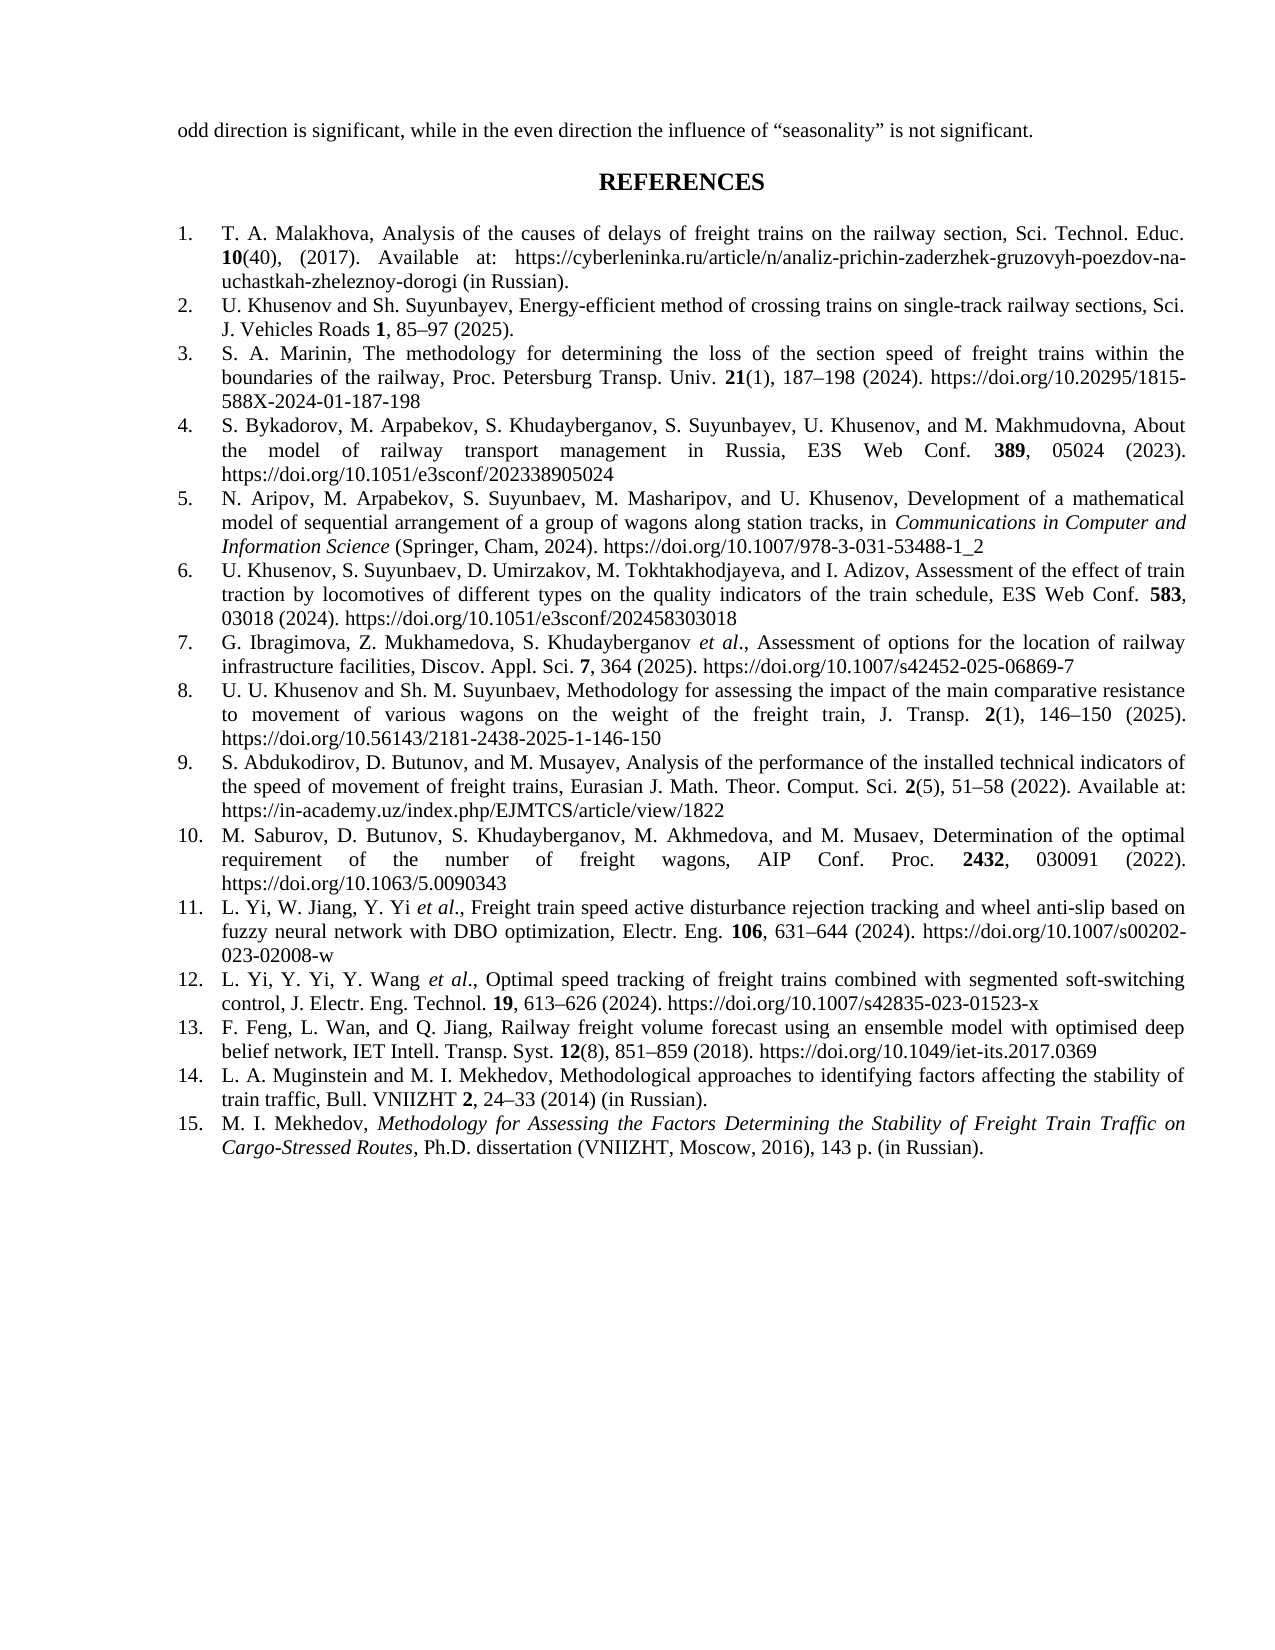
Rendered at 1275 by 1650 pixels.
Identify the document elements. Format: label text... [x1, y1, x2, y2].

list F. Feng, L. Wan, and Q. Jiang, Railway freight volume forecast using an ensemble model with optimised deep belief network, IET Intell. Transp. Syst. 12(8), 851–859 (2018). https://doi.org/10.1049/iet-its.2017.0369 [177, 1015, 1186, 1063]
list L. Yi, W. Jiang, Y. Yi et al., Freight train speed active disturbance rejection tracking and wheel anti-slip based on fuzzy neural network with DBO optimization, Electr. Eng. 106, 631–644 (2024). https://doi.org/10.1007/s00202-023-02008-w [177, 895, 1186, 967]
list G. Ibragimova, Z. Mukhamedova, S. Khudayberganov et al., Assessment of options for the location of railway infrastructure facilities, Discov. Appl. Sci. 7, 364 (2025). https://doi.org/10.1007/s42452-025-06869-7 [177, 630, 1186, 678]
list S. Bykadorov, M. Arpabekov, S. Khudayberganov, S. Suyunbayev, U. Khusenov, and M. Makhmudovna, About the model of railway transport management in Russia, E3S Web Conf. 389, 05024 (2023). https://doi.org/10.1051/e3sconf/202338905024 [177, 413, 1186, 486]
list U. Khusenov, S. Suyunbaev, D. Umirzakov, M. Tokhtakhodjayeva, and I. Adizov, Assessment of the effect of train traction by locomotives of different types on the quality indicators of the train schedule, E3S Web Conf. 583, 03018 (2024). https://doi.org/10.1051/e3sconf/202458303018 [177, 558, 1186, 630]
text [177, 118, 1186, 142]
list T. A. Malakhova, Analysis of the causes of delays of freight trains on the railway section, Sci. Technol. Educ. 10(40), (2017). Available at: https://cyberleninka.ru/article/n/analiz-prichin-zaderzhek-gruzovyh-poezdov-na-uchastkah-zheleznoy-dorogi (in Russian). [177, 221, 1186, 293]
list U. Khusenov and Sh. Suyunbayev, Energy-efficient method of crossing trains on single-track railway sections, Sci. J. Vehicles Roads 1, 85–97 (2025). [177, 293, 1186, 341]
list S. A. Marinin, The methodology for determining the loss of the section speed of freight trains within the boundaries of the railway, Proc. Petersburg Transp. Univ. 21(1), 187–198 (2024). https://doi.org/10.20295/1815-588X-2024-01-187-198 [177, 341, 1186, 413]
list S. Abdukodirov, D. Butunov, and M. Musayev, Analysis of the performance of the installed technical indicators of the speed of movement of freight trains, Eurasian J. Math. Theor. Comput. Sci. 2(5), 51–58 (2022). Available at: https://in-academy.uz/index.php/EJMTCS/article/view/1822 [177, 750, 1186, 822]
list U. U. Khusenov and Sh. M. Suyunbaev, Methodology for assessing the impact of the main comparative resistance to movement of various wagons on the weight of the freight train, J. Transp. 2(1), 146–150 (2025). https://doi.org/10.56143/2181-2438-2025-1-146-150 [177, 678, 1186, 750]
list L. Yi, Y. Yi, Y. Wang et al., Optimal speed tracking of freight trains combined with segmented soft-switching control, J. Electr. Eng. Technol. 19, 613–626 (2024). https://doi.org/10.1007/s42835-023-01523-x [177, 967, 1186, 1015]
list L. A. Muginstein and M. I. Mekhedov, Methodological approaches to identifying factors affecting the stability of train traffic, Bull. VNIIZHT 2, 24–33 (2014) (in Russian). [177, 1063, 1186, 1111]
list N. Aripov, M. Arpabekov, S. Suyunbaev, M. Masharipov, and U. Khusenov, Development of a mathematical model of sequential arrangement of a group of wagons along station tracks, in Communications in Computer and Information Science (Springer, Cham, 2024). https://doi.org/10.1007/978-3-031-53488-1_2 [177, 486, 1186, 558]
subtitle REFERENCES [177, 167, 1186, 196]
list M. Saburov, D. Butunov, S. Khudayberganov, M. Akhmedova, and M. Musaev, Determination of the optimal requirement of the number of freight wagons, AIP Conf. Proc. 2432, 030091 (2022). https://doi.org/10.1063/5.0090343 [177, 822, 1186, 895]
list M. I. Mekhedov, Methodology for Assessing the Factors Determining the Stability of Freight Train Traffic on Cargo-Stressed Routes, Ph.D. dissertation (VNIIZHT, Moscow, 2016), 143 p. (in Russian). [177, 1111, 1186, 1159]
